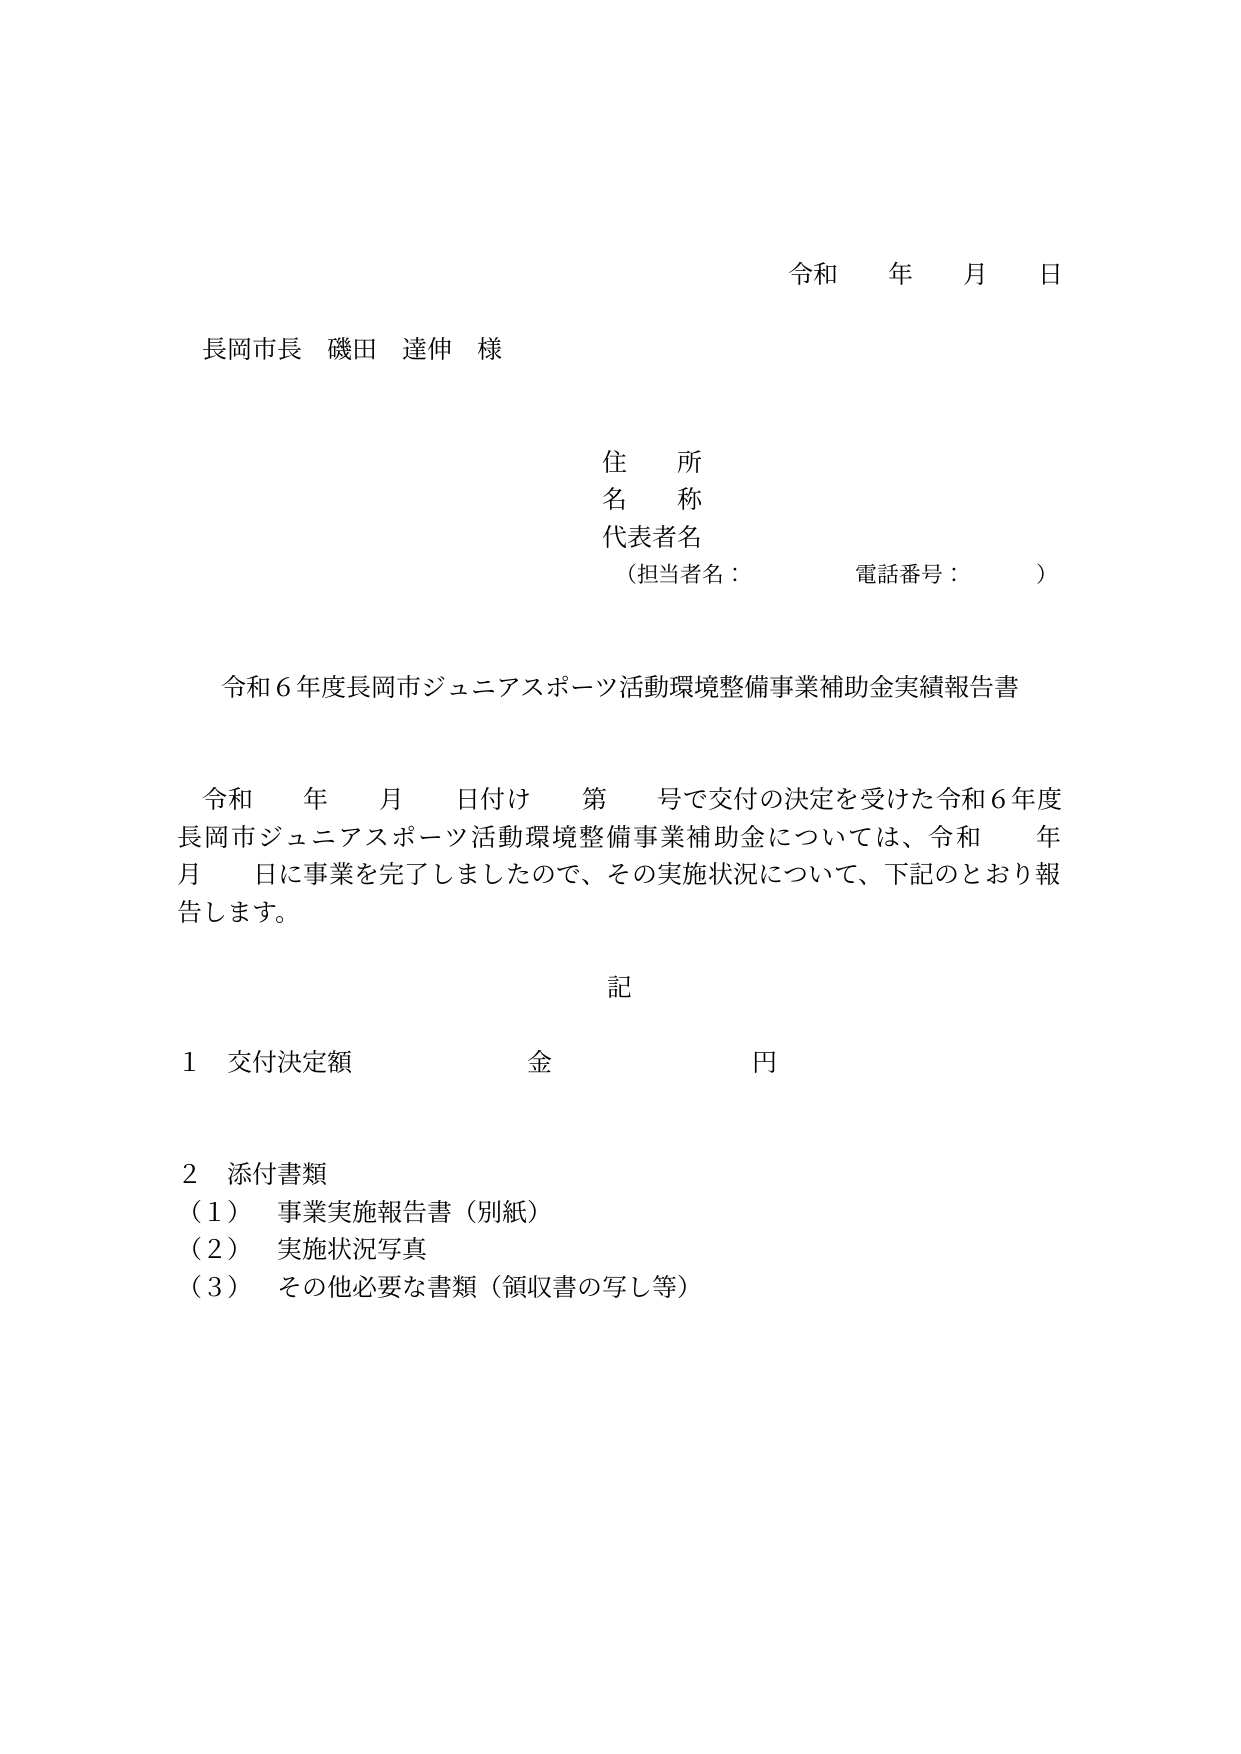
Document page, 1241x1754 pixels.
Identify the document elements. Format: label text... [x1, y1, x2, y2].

text 令和６年度長岡市ジュニアスポーツ活動環境整備事業補助金実績報告書 [177, 667, 1063, 704]
text 記 [177, 967, 1063, 1004]
text （担当者名： 電話番号： ） [177, 554, 1058, 592]
list その他必要な書類（領収書の写し等） [177, 1267, 1063, 1304]
text １ 交付決定額 金 円 [177, 1042, 1063, 1079]
text 住 所 [177, 442, 1063, 479]
list 事業実施報告書（別紙） [177, 1192, 1063, 1229]
text 長岡市長 磯田 達伸 様 [177, 329, 1063, 367]
text 代表者名 [177, 517, 1063, 554]
text 令和 年 月 日付け 第 号で交付の決定を受けた令和６年度長岡市ジュニアスポーツ活動環境整備事業補助金については、令和 年 月 日に事業を完了しましたので、その実施状況について、下記のとおり報告します。 [177, 779, 1063, 929]
text 名 称 [177, 479, 1063, 517]
list 実施状況写真 [177, 1229, 1063, 1267]
text ２ 添付書類 [177, 1154, 1063, 1192]
text 令和 年 月 日 [177, 254, 1063, 292]
